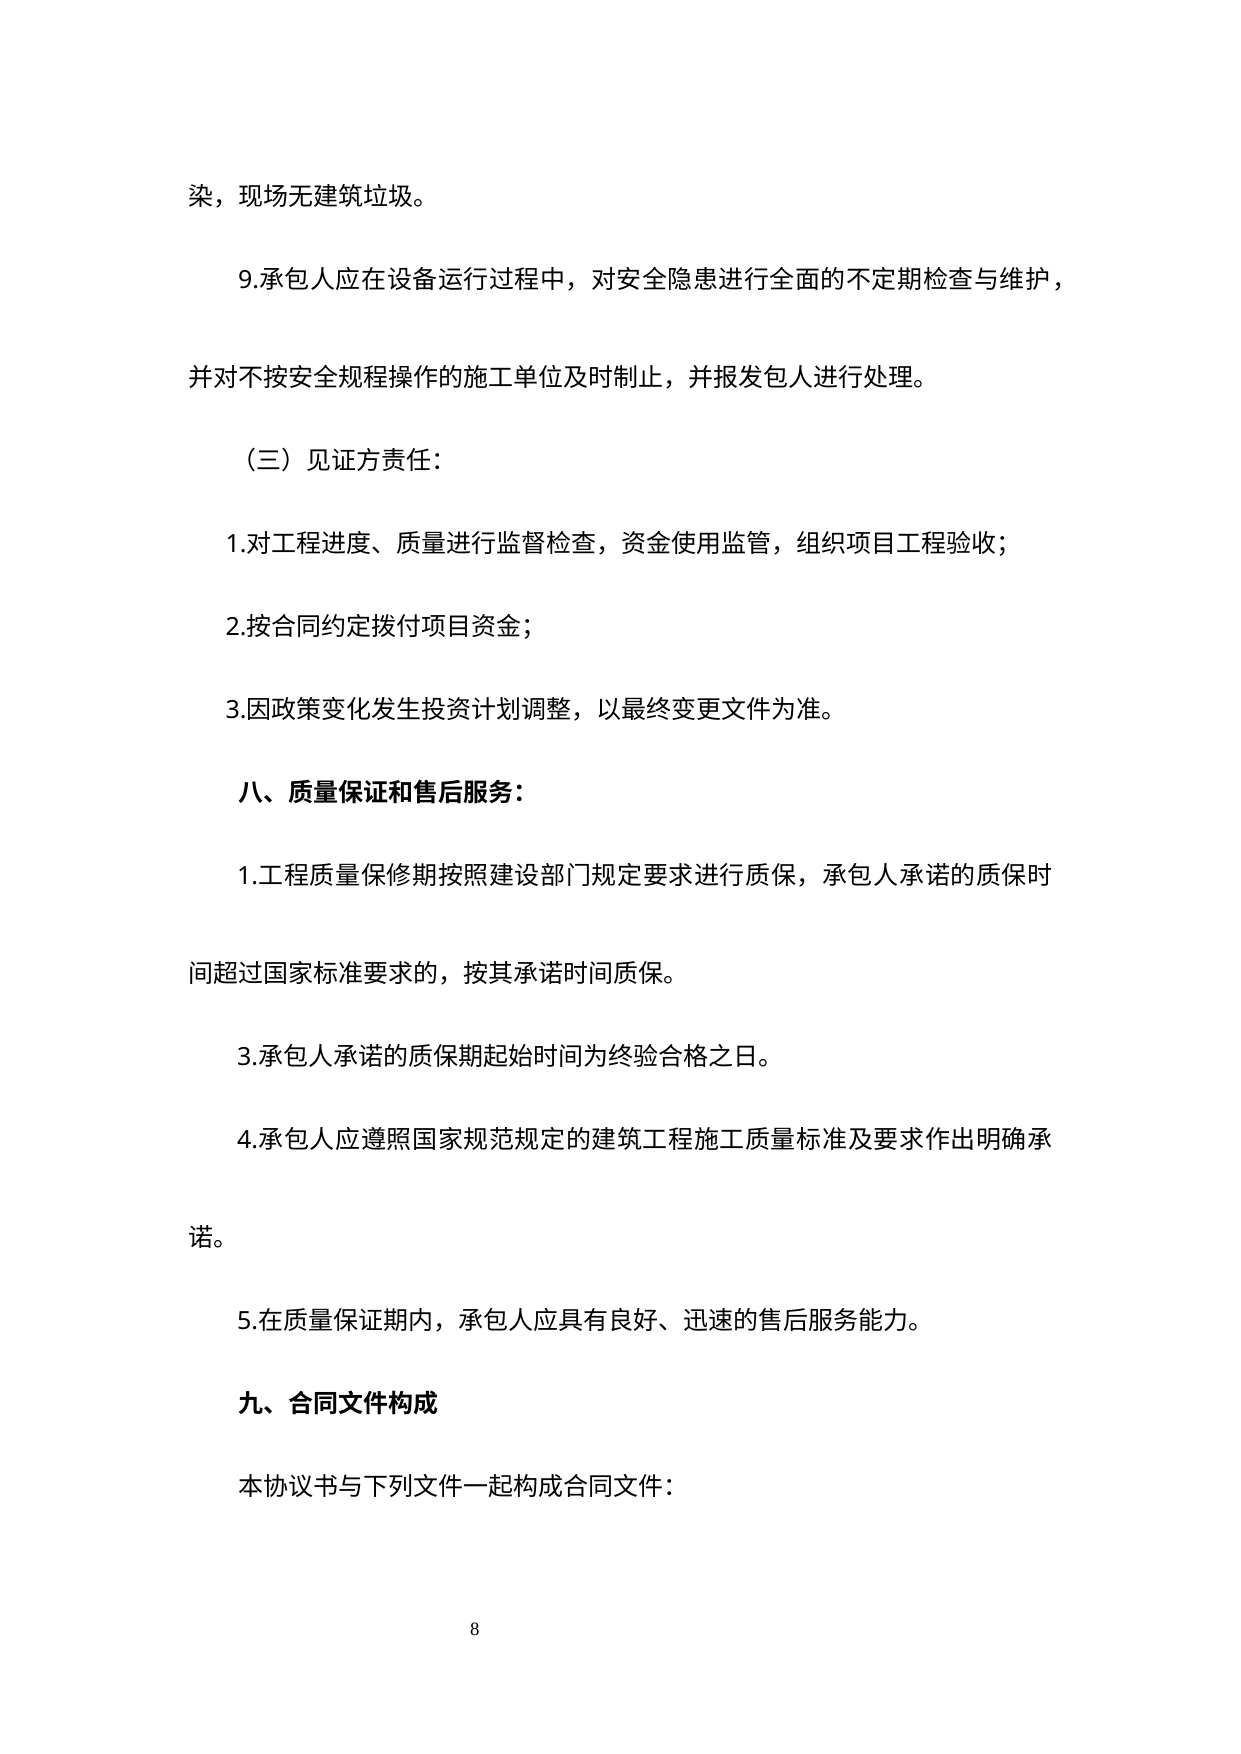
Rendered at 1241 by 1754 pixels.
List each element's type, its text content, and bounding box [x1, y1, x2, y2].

text （三）见证方责任： [188, 426, 1052, 491]
text 1.对工程进度、质量进行监督检查，资金使用监管，组织项目工程验收； [175, 509, 1065, 574]
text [188, 162, 1052, 227]
text 4.承包人应遵照国家规范规定的建筑工程施工质量标准及要求作出明确承诺。 [188, 1105, 1052, 1268]
text 八、质量保证和售后服务： [188, 758, 1052, 823]
text 2.按合同约定拨付项目资金； [175, 592, 1065, 657]
text 本协议书与下列文件一起构成合同文件： [188, 1452, 1052, 1517]
text 九、合同文件构成 [188, 1369, 1052, 1434]
text 9.承包人应在设备运行过程中，对安全隐患进行全面的不定期检查与维护，并对不按安全规程操作的施工单位及时制止，并报发包人进行处理。 [188, 245, 1052, 408]
text 3.承包人承诺的质保期起始时间为终验合格之日。 [188, 1022, 1052, 1087]
text 3.因政策变化发生投资计划调整，以最终变更文件为准。 [175, 675, 1065, 740]
text 5.在质量保证期内，承包人应具有良好、迅速的售后服务能力。 [188, 1286, 1052, 1351]
text 1.工程质量保修期按照建设部门规定要求进行质保，承包人承诺的质保时间超过国家标准要求的，按其承诺时间质保。 [188, 841, 1052, 1004]
